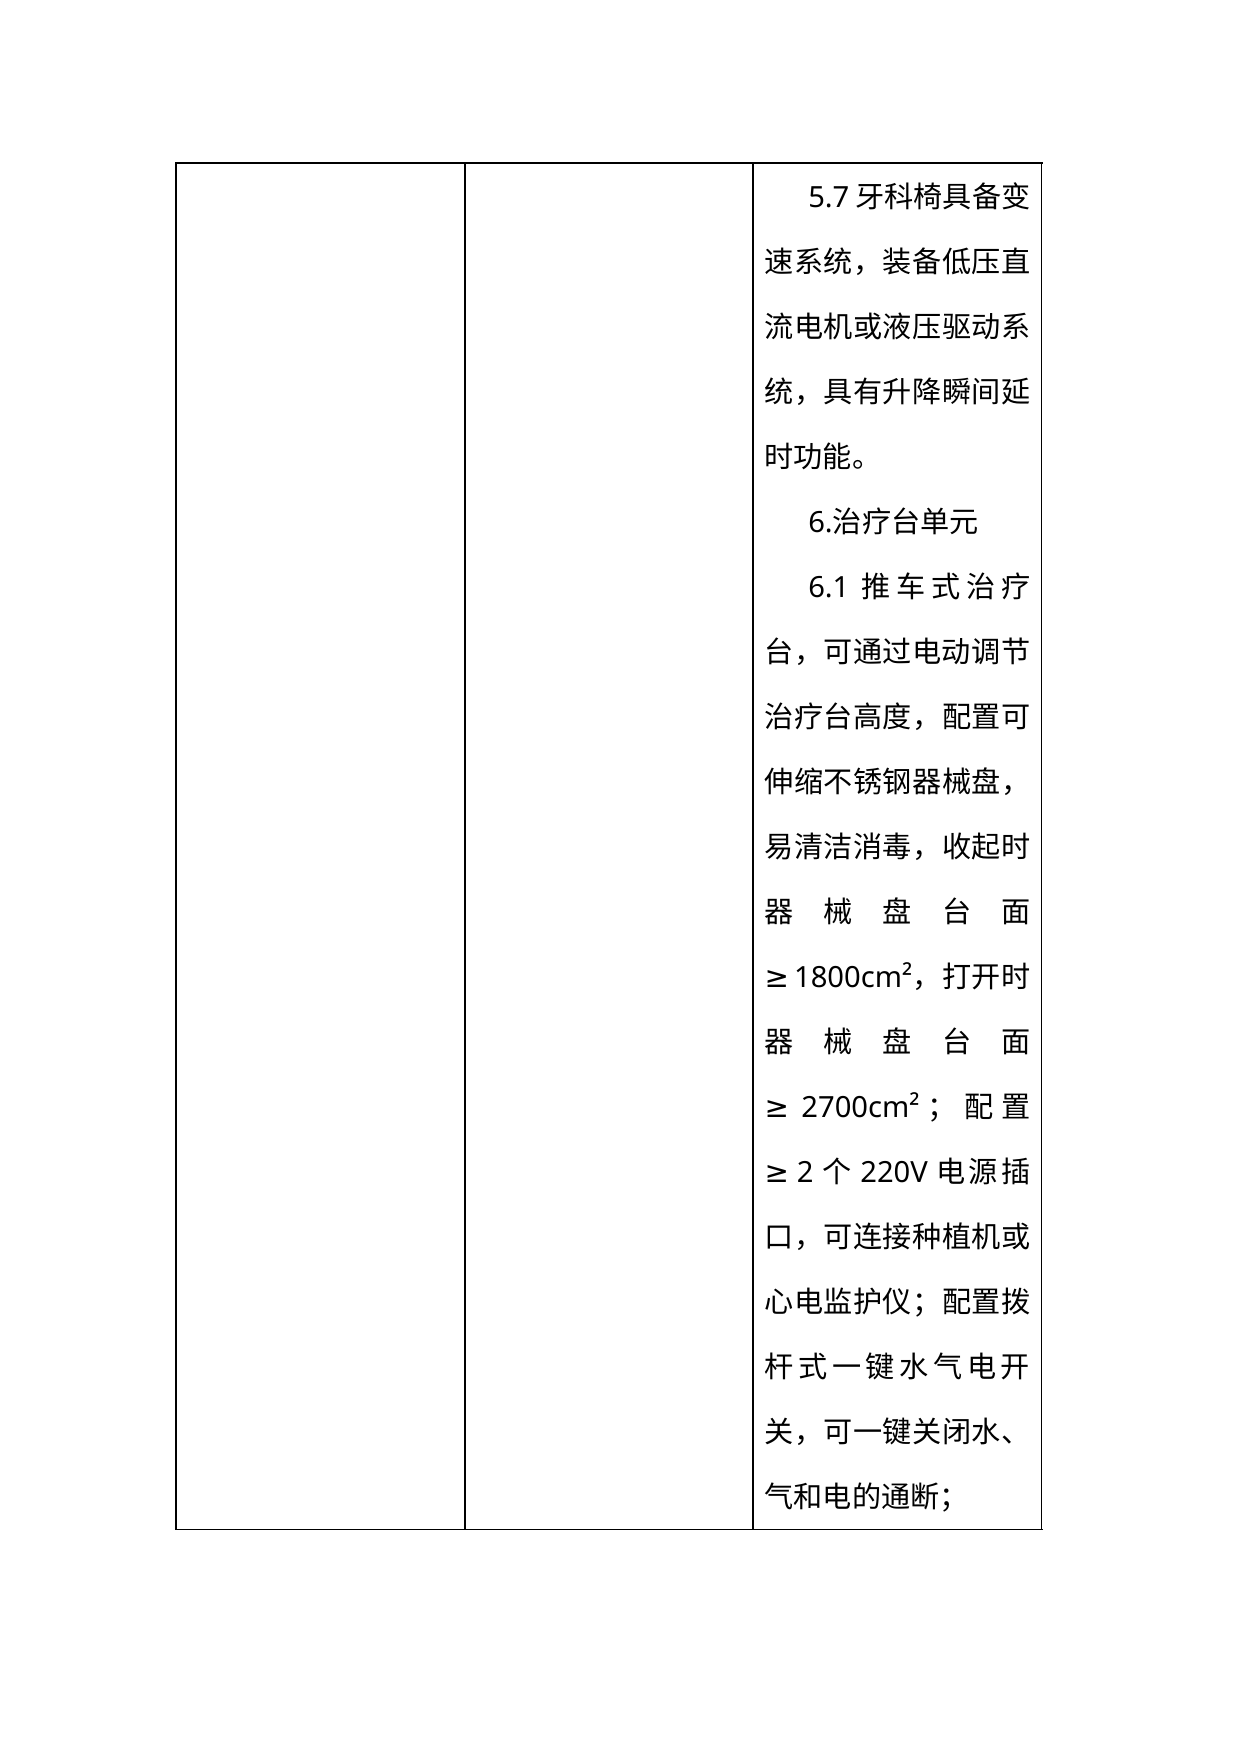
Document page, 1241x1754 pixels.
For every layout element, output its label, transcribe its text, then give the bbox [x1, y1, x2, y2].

table_cell [177, 164, 464, 1528]
table_cell 1 [466, 164, 752, 1528]
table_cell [754, 164, 1041, 1528]
